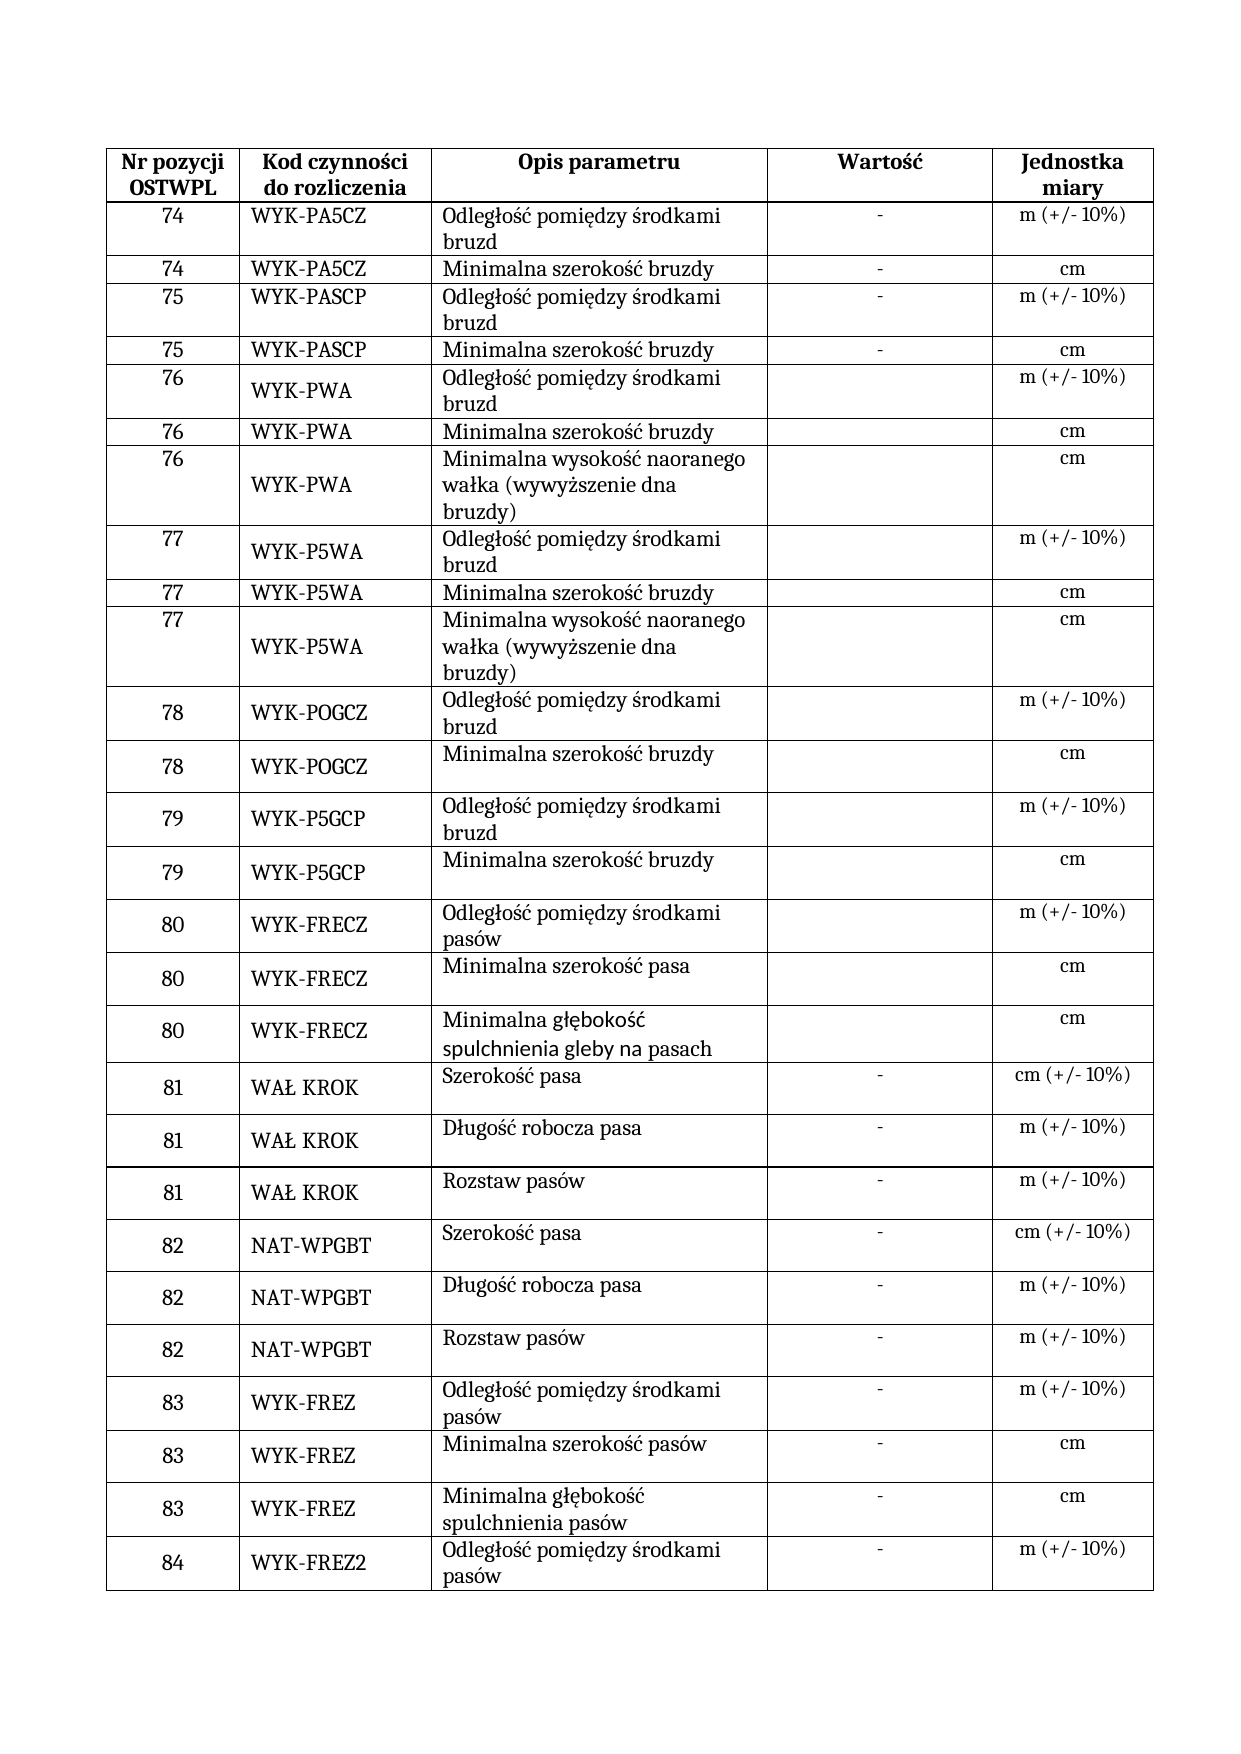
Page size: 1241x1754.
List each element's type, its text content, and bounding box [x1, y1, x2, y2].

table_cell [768, 953, 992, 1004]
table_cell Rozstaw pasów [432, 1168, 767, 1219]
table_cell m (+/- 10%) [993, 526, 1153, 579]
table_cell m (+/- 10%) [993, 1272, 1153, 1324]
table_cell WYK-P5WA [240, 526, 431, 579]
table_cell m (+/- 10%) [993, 1115, 1153, 1166]
table_cell 74 [107, 203, 239, 255]
table_cell [768, 900, 992, 952]
table_cell cm [993, 337, 1153, 364]
table_cell WYK-POGCZ [240, 687, 431, 740]
table_cell - [768, 256, 992, 282]
table_cell 75 [107, 284, 239, 336]
table_cell WYK-FREZ [240, 1377, 431, 1430]
table_cell Minimalna szerokość bruzdy [432, 741, 767, 792]
table_cell [768, 607, 992, 686]
table_cell 76 [107, 446, 239, 525]
table_cell - [768, 1063, 992, 1114]
table_cell cm [993, 953, 1153, 1004]
table_cell Minimalna szerokość pasa [432, 953, 767, 1004]
table_cell m (+/- 10%) [993, 1325, 1153, 1376]
table_cell Minimalna szerokość bruzdy [432, 847, 767, 898]
table_cell - [768, 1272, 992, 1324]
table_cell Minimalna głębokość spulchnienia pasów [432, 1483, 767, 1536]
table_cell 83 [107, 1431, 239, 1482]
table_cell [768, 446, 992, 525]
table_cell Odległość pomiędzy środkami pasów [432, 900, 767, 952]
table_cell 76 [107, 419, 239, 445]
table_cell Szerokość pasa [432, 1220, 767, 1271]
table_cell 77 [107, 607, 239, 686]
table_cell WYK-FREZ2 [240, 1537, 431, 1590]
table_cell Odległość pomiędzy środkami bruzd [432, 526, 767, 579]
table_cell [768, 365, 992, 417]
table_cell m (+/- 10%) [993, 284, 1153, 336]
table_cell Minimalna wysokość naoranego wałka (wywyższenie dna bruzdy) [432, 446, 767, 525]
table_cell WYK-PWA [240, 446, 431, 525]
table_cell WYK-FRECZ [240, 900, 431, 952]
table_cell WAŁ KROK [240, 1168, 431, 1219]
table_cell WYK-POGCZ [240, 741, 431, 792]
table_cell 80 [107, 1006, 239, 1062]
table_cell - [768, 1115, 992, 1166]
table_cell WYK-P5GCP [240, 847, 431, 898]
table_cell 80 [107, 953, 239, 1004]
table_cell - [768, 1377, 992, 1430]
table_cell cm [993, 847, 1153, 898]
table_cell WYK-P5GCP [240, 793, 431, 846]
table_cell Minimalna szerokość bruzdy [432, 256, 767, 282]
table_cell WYK-PWA [240, 419, 431, 445]
table_cell 82 [107, 1325, 239, 1376]
table_cell 77 [107, 526, 239, 579]
table_header Kod czynności do rozliczenia [240, 149, 431, 201]
table_cell WYK-PA5CZ [240, 203, 431, 255]
table_cell cm [993, 446, 1153, 525]
table_cell WYK-P5WA [240, 607, 431, 686]
table_cell WYK-FREZ [240, 1431, 431, 1482]
table_cell 81 [107, 1168, 239, 1219]
table_cell WYK-PWA [240, 365, 431, 417]
table_cell 78 [107, 687, 239, 740]
table_cell [768, 741, 992, 792]
table_cell Rozstaw pasów [432, 1325, 767, 1376]
table_cell 78 [107, 741, 239, 792]
table_cell 81 [107, 1063, 239, 1114]
table_cell Długość robocza pasa [432, 1272, 767, 1324]
table_cell [768, 793, 992, 846]
table_cell - [768, 284, 992, 336]
table_cell m (+/- 10%) [993, 203, 1153, 255]
table_cell - [768, 1168, 992, 1219]
table_cell [768, 847, 992, 898]
table_cell cm [993, 256, 1153, 282]
table_cell [768, 687, 992, 740]
table_cell Odległość pomiędzy środkami pasów [432, 1537, 767, 1590]
table_cell m (+/- 10%) [993, 365, 1153, 417]
table_cell - [768, 203, 992, 255]
table_cell WYK-PASCP [240, 337, 431, 364]
table_cell cm [993, 1006, 1153, 1062]
table_cell WYK-P5WA [240, 580, 431, 606]
table_cell 75 [107, 337, 239, 364]
table_cell 81 [107, 1115, 239, 1166]
table_cell [768, 580, 992, 606]
table_header Jednostka miary [993, 149, 1153, 201]
table_cell 82 [107, 1272, 239, 1324]
table_cell - [768, 1325, 992, 1376]
table_cell Minimalna szerokość bruzdy [432, 580, 767, 606]
table_cell WYK-PASCP [240, 284, 431, 336]
table_cell m (+/- 10%) [993, 1537, 1153, 1590]
table_cell - [768, 1483, 992, 1536]
table_header Opis parametru [432, 149, 767, 201]
table_cell NAT-WPGBT [240, 1272, 431, 1324]
table_cell [768, 526, 992, 579]
table_cell 82 [107, 1220, 239, 1271]
table_header Wartość [768, 149, 992, 201]
table_cell cm [993, 580, 1153, 606]
table_cell [768, 419, 992, 445]
table_cell m (+/- 10%) [993, 1168, 1153, 1219]
table_cell WAŁ KROK [240, 1115, 431, 1166]
table_cell Odległość pomiędzy środkami bruzd [432, 687, 767, 740]
table_cell WAŁ KROK [240, 1063, 431, 1114]
table_cell m (+/- 10%) [993, 687, 1153, 740]
table_cell NAT-WPGBT [240, 1220, 431, 1271]
table_cell Odległość pomiędzy środkami bruzd [432, 203, 767, 255]
table_cell cm [993, 419, 1153, 445]
table_cell [768, 1006, 992, 1062]
table_cell 79 [107, 793, 239, 846]
table_cell cm (+/- 10%) [993, 1063, 1153, 1114]
table_cell Odległość pomiędzy środkami bruzd [432, 793, 767, 846]
table_cell Odległość pomiędzy środkami bruzd [432, 365, 767, 417]
table_cell Minimalna wysokość naoranego wałka (wywyższenie dna bruzdy) [432, 607, 767, 686]
table_cell 83 [107, 1483, 239, 1536]
table_cell 76 [107, 365, 239, 417]
table_cell m (+/- 10%) [993, 1377, 1153, 1430]
table_cell WYK-FREZ [240, 1483, 431, 1536]
table_cell 77 [107, 580, 239, 606]
table_cell 74 [107, 256, 239, 282]
table_cell Minimalna szerokość pasów [432, 1431, 767, 1482]
table_cell WYK-PA5CZ [240, 256, 431, 282]
table_cell - [768, 1431, 992, 1482]
table_cell 79 [107, 847, 239, 898]
table_cell cm [993, 607, 1153, 686]
table_cell cm (+/- 10%) [993, 1220, 1153, 1271]
table_cell - [768, 337, 992, 364]
table_cell Szerokość pasa [432, 1063, 767, 1114]
table_cell 84 [107, 1537, 239, 1590]
table_cell m (+/- 10%) [993, 900, 1153, 952]
table_cell Minimalna szerokość bruzdy [432, 337, 767, 364]
table_cell Minimalna szerokość bruzdy [432, 419, 767, 445]
table_cell cm [993, 1483, 1153, 1536]
table_cell m (+/- 10%) [993, 793, 1153, 846]
table_cell - [768, 1537, 992, 1590]
table_cell WYK-FRECZ [240, 1006, 431, 1062]
table_cell cm [993, 1431, 1153, 1482]
table_cell Minimalna głębokość spulchnienia gleby na pasach [432, 1006, 767, 1062]
table_cell 80 [107, 900, 239, 952]
table_cell WYK-FRECZ [240, 953, 431, 1004]
table_cell 83 [107, 1377, 239, 1430]
table_cell - [768, 1220, 992, 1271]
table_cell Odległość pomiędzy środkami pasów [432, 1377, 767, 1430]
table_cell cm [993, 741, 1153, 792]
table_cell Długość robocza pasa [432, 1115, 767, 1166]
table_cell Odległość pomiędzy środkami bruzd [432, 284, 767, 336]
table_cell NAT-WPGBT [240, 1325, 431, 1376]
table_header Nr pozycji OSTWPL [107, 149, 239, 201]
